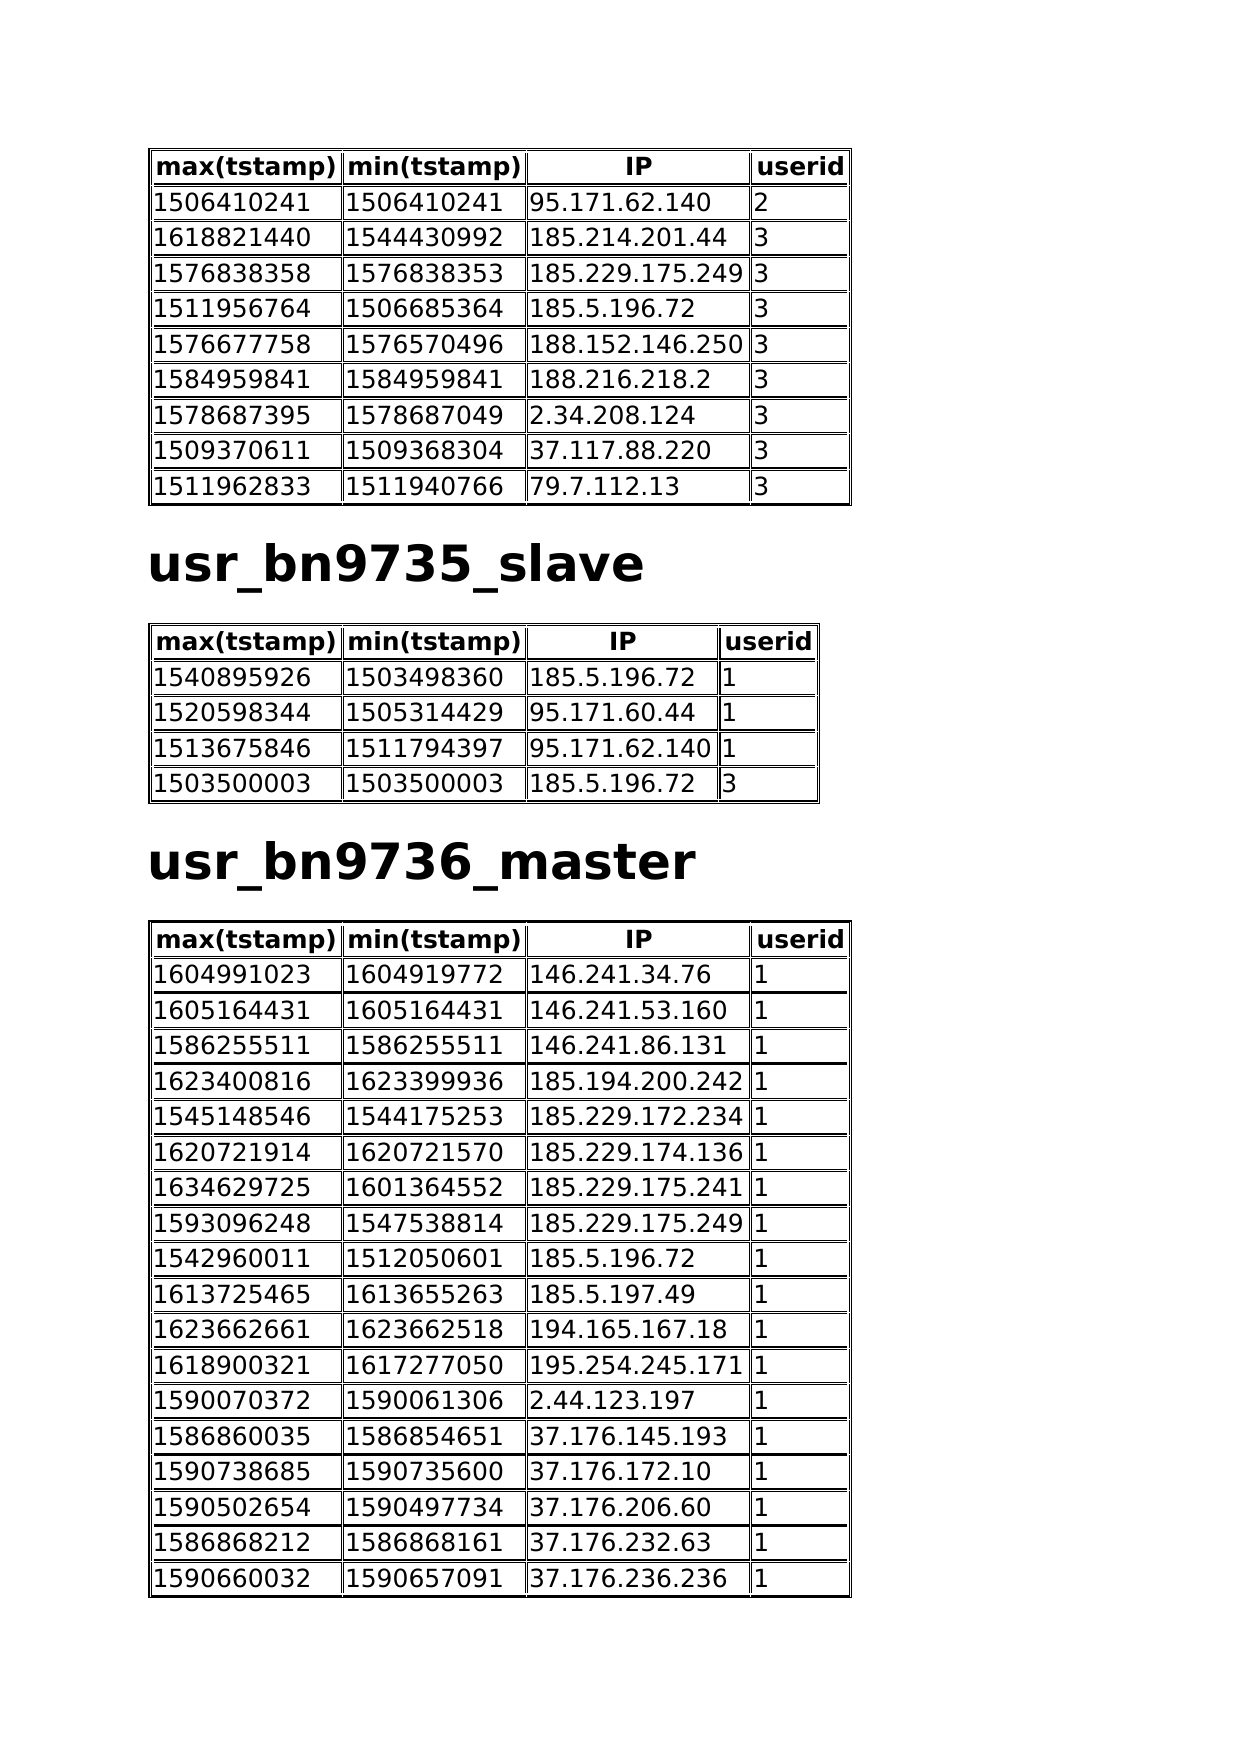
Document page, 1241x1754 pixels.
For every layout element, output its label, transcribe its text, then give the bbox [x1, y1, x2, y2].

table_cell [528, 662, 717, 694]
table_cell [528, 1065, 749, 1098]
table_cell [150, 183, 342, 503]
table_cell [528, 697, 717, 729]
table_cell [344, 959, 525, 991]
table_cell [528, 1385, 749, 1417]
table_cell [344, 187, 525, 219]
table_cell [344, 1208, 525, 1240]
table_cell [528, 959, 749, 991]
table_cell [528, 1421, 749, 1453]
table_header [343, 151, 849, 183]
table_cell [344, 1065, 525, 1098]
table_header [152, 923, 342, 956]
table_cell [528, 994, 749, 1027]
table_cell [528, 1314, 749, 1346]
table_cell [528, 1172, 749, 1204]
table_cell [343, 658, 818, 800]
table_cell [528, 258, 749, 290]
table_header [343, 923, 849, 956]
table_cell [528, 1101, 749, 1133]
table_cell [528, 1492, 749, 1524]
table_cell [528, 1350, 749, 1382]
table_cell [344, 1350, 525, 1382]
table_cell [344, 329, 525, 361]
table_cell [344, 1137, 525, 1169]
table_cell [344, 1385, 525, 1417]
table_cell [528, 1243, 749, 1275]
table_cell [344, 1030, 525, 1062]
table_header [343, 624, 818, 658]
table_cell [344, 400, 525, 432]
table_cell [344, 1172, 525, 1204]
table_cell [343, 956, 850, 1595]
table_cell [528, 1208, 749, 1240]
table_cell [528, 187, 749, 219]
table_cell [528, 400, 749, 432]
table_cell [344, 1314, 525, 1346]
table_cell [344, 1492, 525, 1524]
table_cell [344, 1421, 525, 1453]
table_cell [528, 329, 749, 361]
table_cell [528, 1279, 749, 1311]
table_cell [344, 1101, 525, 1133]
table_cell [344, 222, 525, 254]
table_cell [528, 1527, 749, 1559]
text usr_bn9736_master [148, 833, 1093, 891]
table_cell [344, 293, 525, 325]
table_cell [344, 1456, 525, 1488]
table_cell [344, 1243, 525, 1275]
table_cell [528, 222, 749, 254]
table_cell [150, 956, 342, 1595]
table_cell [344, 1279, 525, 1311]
text usr_bn9735_slave [148, 535, 1093, 593]
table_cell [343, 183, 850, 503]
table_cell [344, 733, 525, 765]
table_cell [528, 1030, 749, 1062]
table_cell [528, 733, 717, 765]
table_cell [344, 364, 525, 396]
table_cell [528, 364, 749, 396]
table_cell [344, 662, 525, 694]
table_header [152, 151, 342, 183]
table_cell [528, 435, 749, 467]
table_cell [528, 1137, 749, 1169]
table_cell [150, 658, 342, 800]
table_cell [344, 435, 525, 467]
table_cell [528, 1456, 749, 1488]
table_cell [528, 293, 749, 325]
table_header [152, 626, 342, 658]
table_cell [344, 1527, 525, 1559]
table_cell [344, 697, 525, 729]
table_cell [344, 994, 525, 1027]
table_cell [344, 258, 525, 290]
